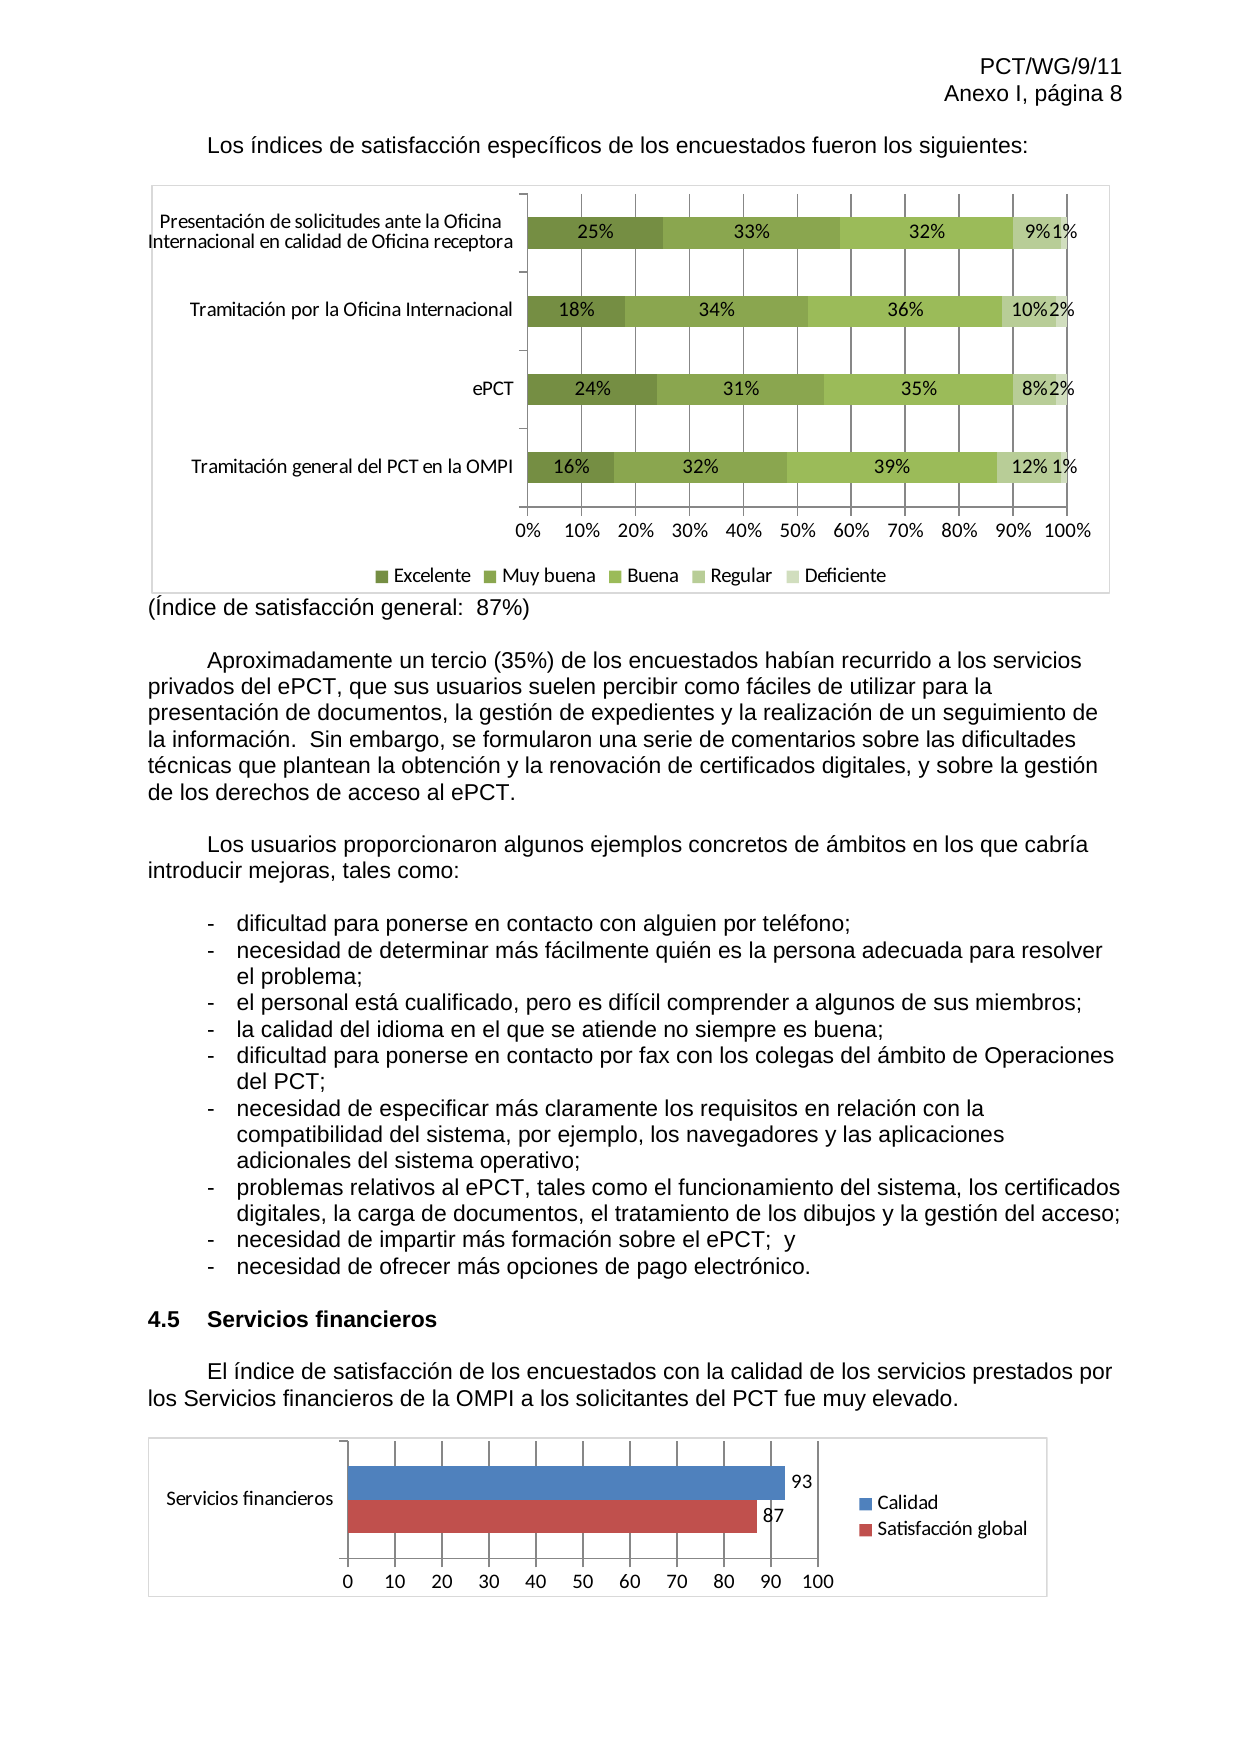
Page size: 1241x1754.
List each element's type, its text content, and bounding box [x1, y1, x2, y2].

text Los usuarios proporcionaron algunos ejemplos concretos de ámbitos en los que cabría introducir mejoras, tales como: [148, 831, 1122, 884]
text 4.5 Servicios financieros [148, 1306, 1122, 1332]
text (Índice de satisfacción general: 87%) [148, 594, 1122, 620]
text - dificultad para ponerse en contacto con alguien por teléfono; [207, 910, 1122, 937]
text Aproximadamente un tercio (35%) de los encuestados habían recurrido a los servicios privados del ePCT, que sus usuarios suelen percibir como fáciles de utilizar para la presentación de documentos, la gestión de expedientes y la realización de un seguimiento de la información. Sin embargo, se formularon una serie de comentarios sobre las dificultades técnicas que plantean la obtención y la renovación de certificados digitales, y sobre la gestión de los derechos de acceso al ePCT. [148, 647, 1122, 805]
text - dificultad para ponerse en contacto por fax con los colegas del ámbito de Operaciones del PCT; [207, 1042, 1122, 1095]
text - necesidad de impartir más formación sobre el ePCT; y [207, 1226, 1122, 1253]
text Los índices de satisfacción específicos de los encuestados fueron los siguientes: [148, 132, 1122, 158]
text - el personal está cualificado, pero es difícil comprender a algunos de sus miembros; [207, 989, 1122, 1016]
text El índice de satisfacción de los encuestados con la calidad de los servicios prestados por los Servicios financieros de la OMPI a los solicitantes del PCT fue muy elevado. [148, 1358, 1122, 1411]
text - la calidad del idioma en el que se atiende no siempre es buena; [207, 1016, 1122, 1042]
text - necesidad de especificar más claramente los requisitos en relación con la compatibilidad del sistema, por ejemplo, los navegadores y las aplicaciones adicionales del sistema operativo; [207, 1095, 1122, 1174]
text - problemas relativos al ePCT, tales como el funcionamiento del sistema, los certificados digitales, la carga de documentos, el tratamiento de los dibujos y la gestión del acceso; [207, 1174, 1122, 1226]
text - necesidad de ofrecer más opciones de pago electrónico. [207, 1253, 1122, 1279]
text - necesidad de determinar más fácilmente quién es la persona adecuada para resolver el problema; [207, 937, 1122, 989]
